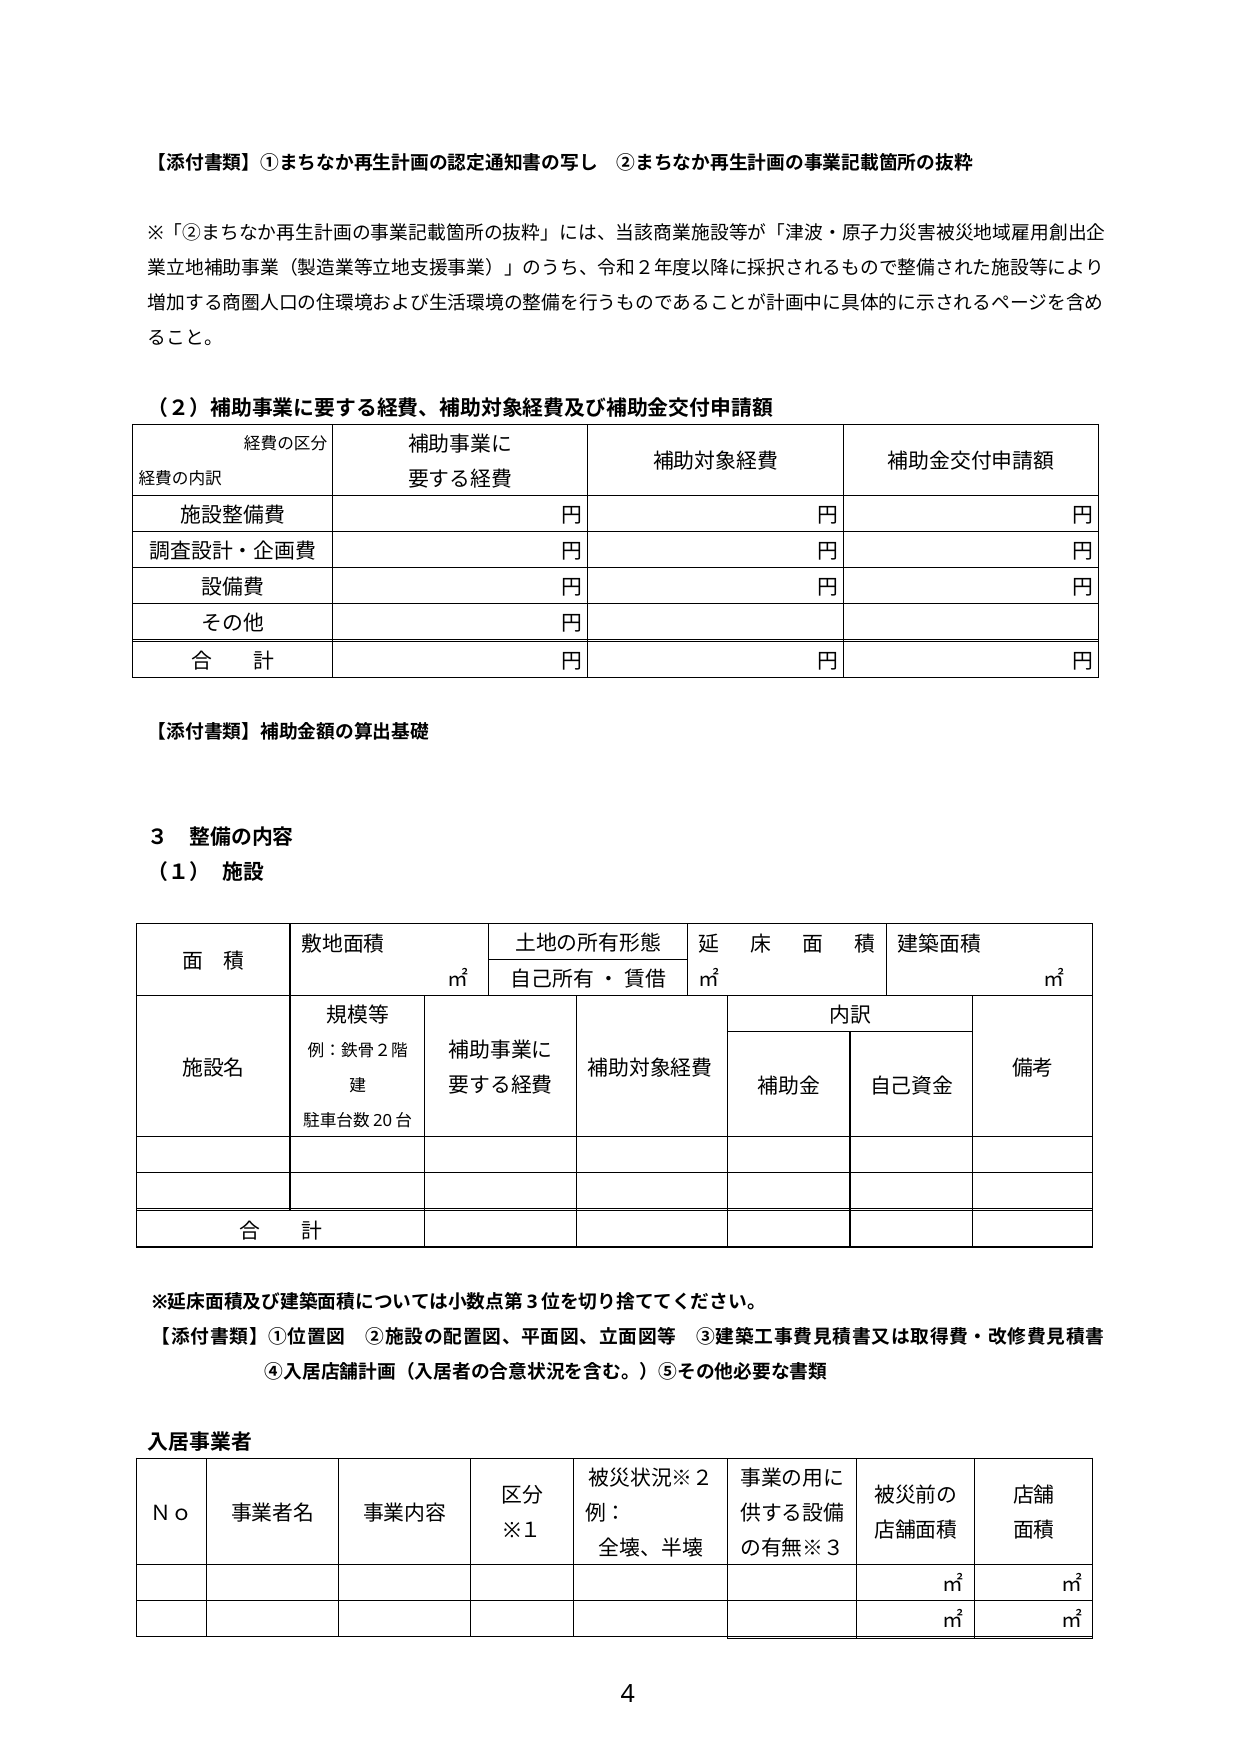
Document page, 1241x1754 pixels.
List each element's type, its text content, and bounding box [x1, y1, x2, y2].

table_cell [851, 1211, 972, 1246]
table_header 被災前の 店舗面積 [857, 1459, 974, 1563]
table_cell [137, 1173, 289, 1208]
table_cell ㎡ [975, 1565, 1092, 1599]
table_cell 調査設計・企画費 [133, 532, 332, 567]
table_cell 円 [588, 496, 843, 531]
table_header Ｎｏ [137, 1459, 206, 1563]
table_header 事業者名 [207, 1459, 338, 1563]
table_cell [577, 1137, 727, 1172]
table_cell [425, 1173, 576, 1208]
table_cell [207, 1601, 338, 1636]
table_header 土地の所有形態 [489, 924, 687, 959]
table_cell 合 計 [133, 642, 332, 677]
table_header 事業の用に供する設備の有無※３ [728, 1459, 856, 1563]
table_header 敷地面積 ㎡ [291, 924, 488, 995]
text 【添付書類】補助金額の算出基礎 [148, 713, 1107, 748]
table_header 事業内容 [339, 1459, 470, 1563]
table_cell [728, 1601, 856, 1636]
table_header 区分 ※１ [471, 1459, 573, 1563]
table_header 補助対象経費 [588, 425, 843, 495]
text ※「②まちなか再生計画の事業記載箇所の抜粋」には、当該商業施設等が「津波・原子力災害被災地域雇用創出企業立地補助事業（製造業等立地支援事業）」のうち、令和２年度以降に採択されるもので整備された施設等により増加する商圏人口の住環境および生活環境の整備を行うものであることが計画中に具体的に示されるページを含めること。 [148, 214, 1107, 354]
table_cell 施設整備費 [133, 496, 332, 531]
table_header 経費の区分 経費の内訳 [133, 425, 332, 495]
table_header 補助金交付申請額 [844, 425, 1098, 495]
table_cell 円 [844, 532, 1098, 567]
text 【添付書類】①まちなか再生計画の認定通知書の写し ②まちなか再生計画の事業記載箇所の抜粋 [148, 144, 1107, 179]
table_cell [574, 1565, 727, 1599]
table_cell 円 [844, 642, 1098, 677]
table_cell 合 計 [137, 1211, 424, 1246]
table_cell [851, 1137, 972, 1172]
table_cell [728, 1565, 856, 1599]
table_cell 自己資金 [851, 1032, 972, 1136]
table_cell [973, 1173, 1092, 1208]
table_cell 施設名 [137, 996, 289, 1136]
table_cell 補助事業に 要する経費 [425, 996, 576, 1136]
table_cell 円 [844, 496, 1098, 531]
table_cell [973, 1211, 1092, 1246]
table_cell [577, 1211, 727, 1246]
table_cell 円 [333, 604, 587, 639]
table_cell [471, 1565, 573, 1599]
table_cell [339, 1601, 470, 1636]
table_cell 円 [333, 532, 587, 567]
table_cell 備考 [973, 996, 1092, 1136]
table_cell [207, 1565, 338, 1599]
table_cell 円 [333, 496, 587, 531]
table_cell [425, 1137, 576, 1172]
table_cell 円 [588, 642, 843, 677]
text 【添付書類】①位置図 ②施設の配置図、平面図、立面図等 ③建築工事費見積書又は取得費・改修費見積書 ④入居店舗計画（入居者の合意状況を含む。）⑤その他必要な書類 [152, 1317, 1107, 1387]
table_header 面 積 [137, 924, 289, 995]
table_cell [339, 1565, 470, 1599]
table_cell [137, 1601, 206, 1636]
table_cell ㎡ [857, 1565, 974, 1599]
table_cell 円 [333, 568, 587, 603]
table_cell [574, 1601, 727, 1636]
table_cell [291, 1173, 424, 1208]
table_cell [137, 1137, 289, 1172]
table_cell 設備費 [133, 568, 332, 603]
table_cell [471, 1601, 573, 1636]
table_header 補助事業に 要する経費 [333, 425, 587, 495]
table_cell [728, 1173, 849, 1208]
table_cell 補助金 [728, 1032, 849, 1136]
text 入居事業者 [148, 1422, 1107, 1457]
table_cell 自己所有 ・ 賃借 [489, 960, 687, 995]
text ※延床面積及び建築面積については小数点第3位を切り捨ててください。 [152, 1282, 1107, 1317]
table_cell [291, 1137, 424, 1172]
text ３ 整備の内容 [148, 818, 1107, 853]
text （２）補助事業に要する経費、補助対象経費及び補助金交付申請額 [148, 389, 1107, 424]
table_header 店舗 面積 [975, 1459, 1092, 1563]
table_cell 補助対象経費 [577, 996, 727, 1136]
table_header 被災状況※２ 例： 全壊、半壊 [574, 1459, 727, 1563]
table_cell 規模等 例：鉄骨２階建 駐車台数20台 [291, 996, 424, 1136]
table_cell [588, 604, 843, 639]
table_cell その他 [133, 604, 332, 639]
table_cell [425, 1211, 576, 1246]
table_cell 円 [844, 568, 1098, 603]
table_cell ㎡ [857, 1601, 974, 1636]
table_cell [577, 1173, 727, 1208]
list 施設 [148, 853, 1107, 888]
table_cell 円 [333, 642, 587, 677]
table_cell [728, 1137, 849, 1172]
table_cell ㎡ [975, 1601, 1092, 1636]
table_cell [844, 604, 1098, 639]
table_cell [137, 1565, 206, 1599]
table_header 建築面積 ㎡ [887, 924, 1092, 995]
table_cell 円 [588, 568, 843, 603]
table_cell [973, 1137, 1092, 1172]
table_cell 円 [588, 532, 843, 567]
table_cell 内訳 [728, 996, 972, 1031]
table_header 延床面積 ㎡ [688, 924, 886, 995]
table_cell [851, 1173, 972, 1208]
table_cell [728, 1211, 849, 1246]
